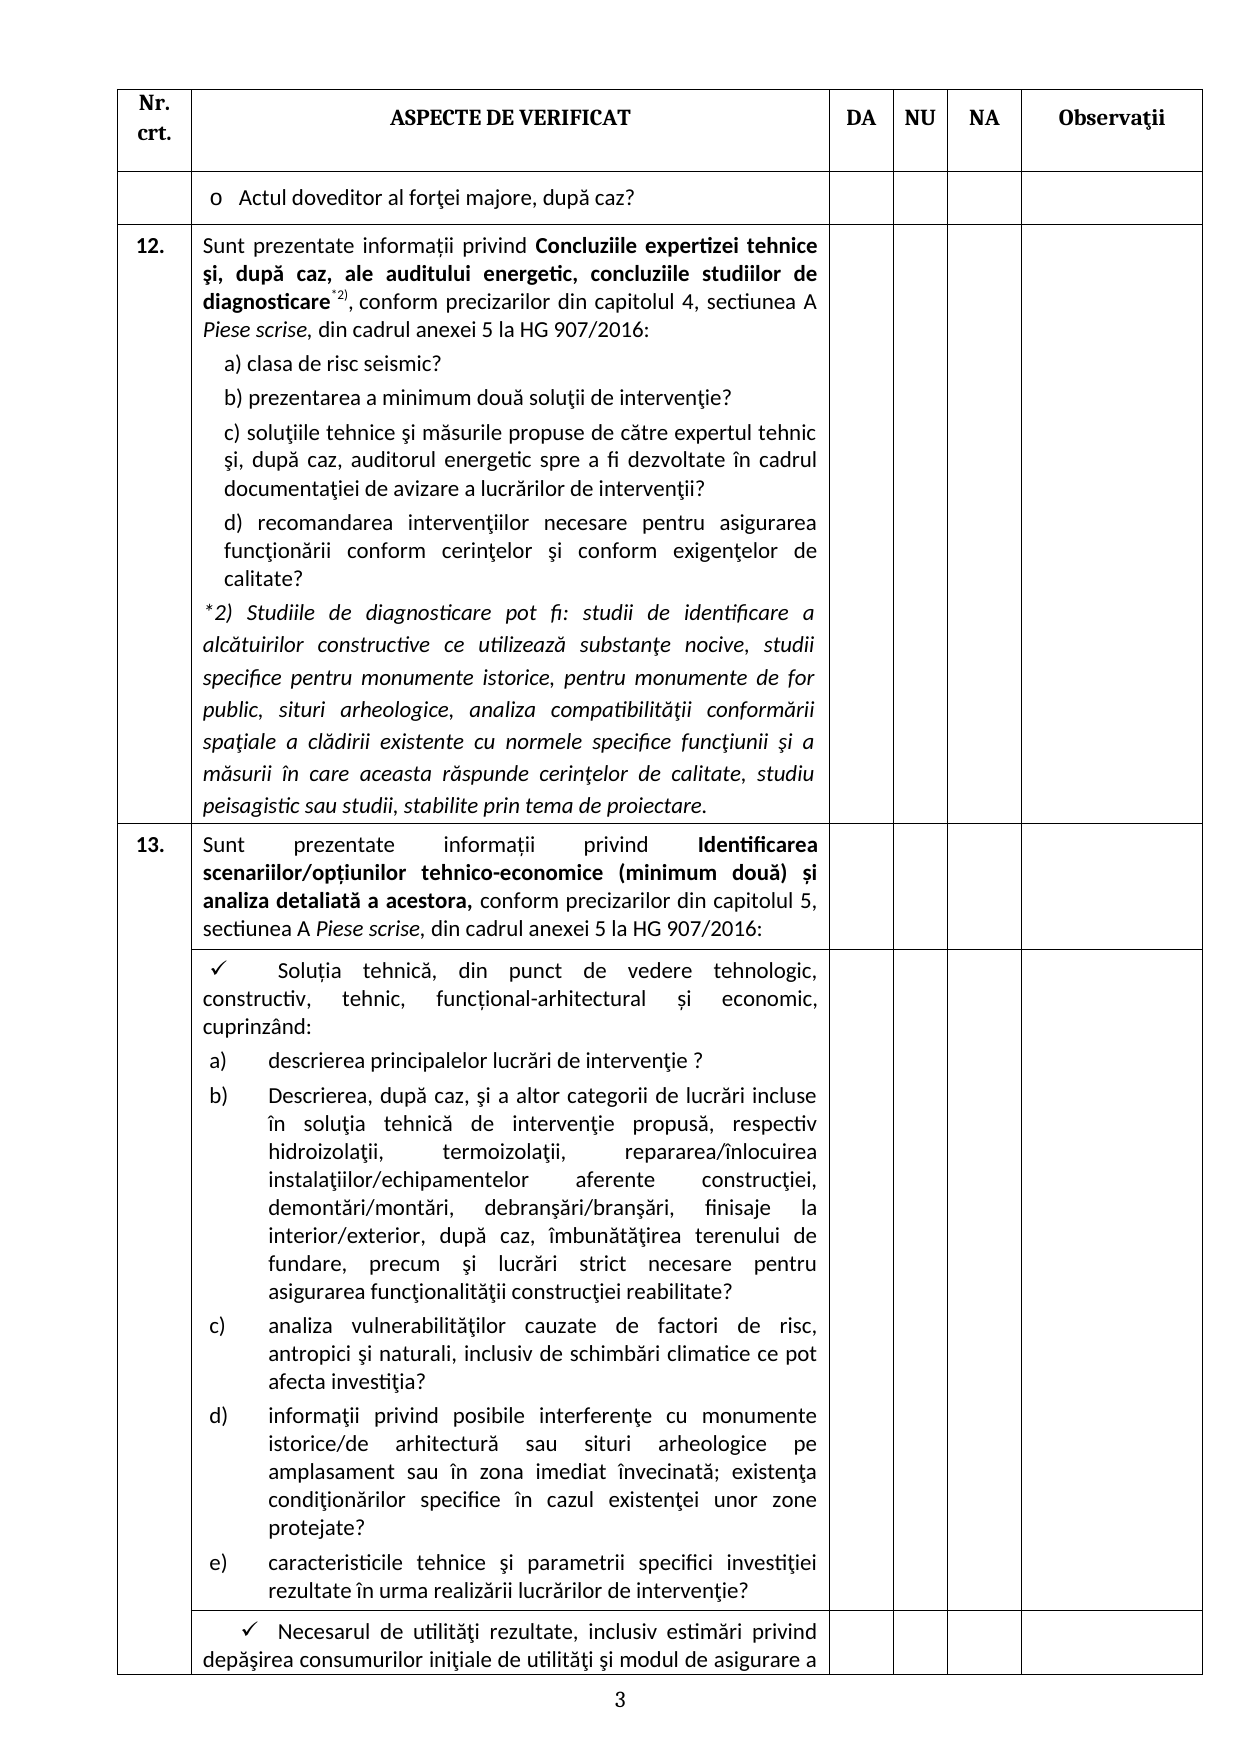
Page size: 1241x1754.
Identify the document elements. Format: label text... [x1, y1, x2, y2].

table_cell [118, 824, 191, 1673]
table_header NA [948, 90, 1021, 171]
table_cell [118, 225, 191, 823]
table_cell [894, 824, 947, 949]
table_cell [894, 1611, 947, 1673]
table_cell [1022, 172, 1202, 223]
table_cell Sunt prezentate informații privind Identificarea scenariilor/opţiunilor tehnico-economice (minimum două) şi analiza detaliată a acestora, conform precizarilor din capitolul 5, sectiunea A Piese scrise, din cadrul anexei 5 la HG 907/2016: [192, 824, 829, 949]
table_cell [948, 950, 1021, 1610]
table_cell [192, 1611, 829, 1673]
table_cell [830, 225, 893, 823]
table_cell [830, 824, 893, 949]
table_cell [1022, 225, 1202, 823]
table_header NU [894, 90, 947, 171]
table_cell [1022, 950, 1202, 1610]
table_cell [948, 1611, 1021, 1673]
table_cell [1022, 824, 1202, 949]
table_header Nr. crt. [118, 90, 191, 171]
table_header ASPECTE DE VERIFICAT [192, 90, 829, 171]
table_cell Actul doveditor al forţei majore, după caz? [192, 172, 829, 223]
table_header DA [830, 90, 893, 171]
table_cell [948, 225, 1021, 823]
table_cell [948, 172, 1021, 223]
table_cell [948, 824, 1021, 949]
table_header Observaţii [1022, 90, 1202, 171]
table_cell [1022, 1611, 1202, 1673]
table_cell [830, 950, 893, 1610]
table_cell [894, 225, 947, 823]
table_cell Soluţia tehnică, din punct de vedere tehnologic, constructiv, tehnic, funcţional-arhitectural şi economic, cuprinzând: descrierea principalelor lucrări de intervenţie ? Descrierea, după caz, şi a altor categorii de lucrări incluse în soluţia tehnică de intervenţie propusă, respectiv hidroizolaţii, termoizolaţii, repararea/înlocuirea instalaţiilor/echipamentelor aferente construcţiei, demontări/montări, debranşări/branşări, finisaje la interior/exterior, după caz, îmbunătăţirea terenului de fundare, precum şi lucrări strict necesare pentru asigurarea funcţionalităţii construcţiei reabilitate? analiza vulnerabilităţilor cauzate de factori de risc, antropici şi naturali, inclusiv de schimbări climatice ce pot afecta investiţia? informaţii privind posibile interferenţe cu monumente istorice/de arhitectură sau situri arheologice pe amplasament sau în zona imediat învecinată; existenţa condiţionărilor specifice în cazul existenţei unor zone protejate? caracteristicile tehnice şi parametrii specifici investiţiei rezultate în urma realizării lucrărilor de intervenţie? [192, 950, 829, 1610]
table_cell Sunt prezentate informații privind Concluziile expertizei tehnice şi, după caz, ale auditului energetic, concluziile studiilor de diagnosticare*2), conform precizarilor din capitolul 4, sectiunea A Piese scrise, din cadrul anexei 5 la HG 907/2016: a) clasa de risc seismic? b) prezentarea a minimum două soluţii de intervenţie? c) soluţiile tehnice şi măsurile propuse de către expertul tehnic şi, după caz, auditorul energetic spre a fi dezvoltate în cadrul documentaţiei de avizare a lucrărilor de intervenţii? d) recomandarea intervenţiilor necesare pentru asigurarea funcţionării conform cerinţelor şi conform exigenţelor de calitate? *2) Studiile de diagnosticare pot fi: studii de identificare a alcătuirilor constructive ce utilizează substanţe nocive, studii specifice pentru monumente istorice, pentru monumente de for public, situri arheologice, analiza compatibilităţii conformării spaţiale a clădirii existente cu normele specifice funcţiunii şi a măsurii în care aceasta răspunde cerinţelor de calitate, studiu peisagistic sau studii, stabilite prin tema de proiectare. [192, 225, 829, 823]
table_cell [894, 172, 947, 223]
table_cell [894, 950, 947, 1610]
table_cell [830, 172, 893, 223]
table_cell [830, 1611, 893, 1673]
